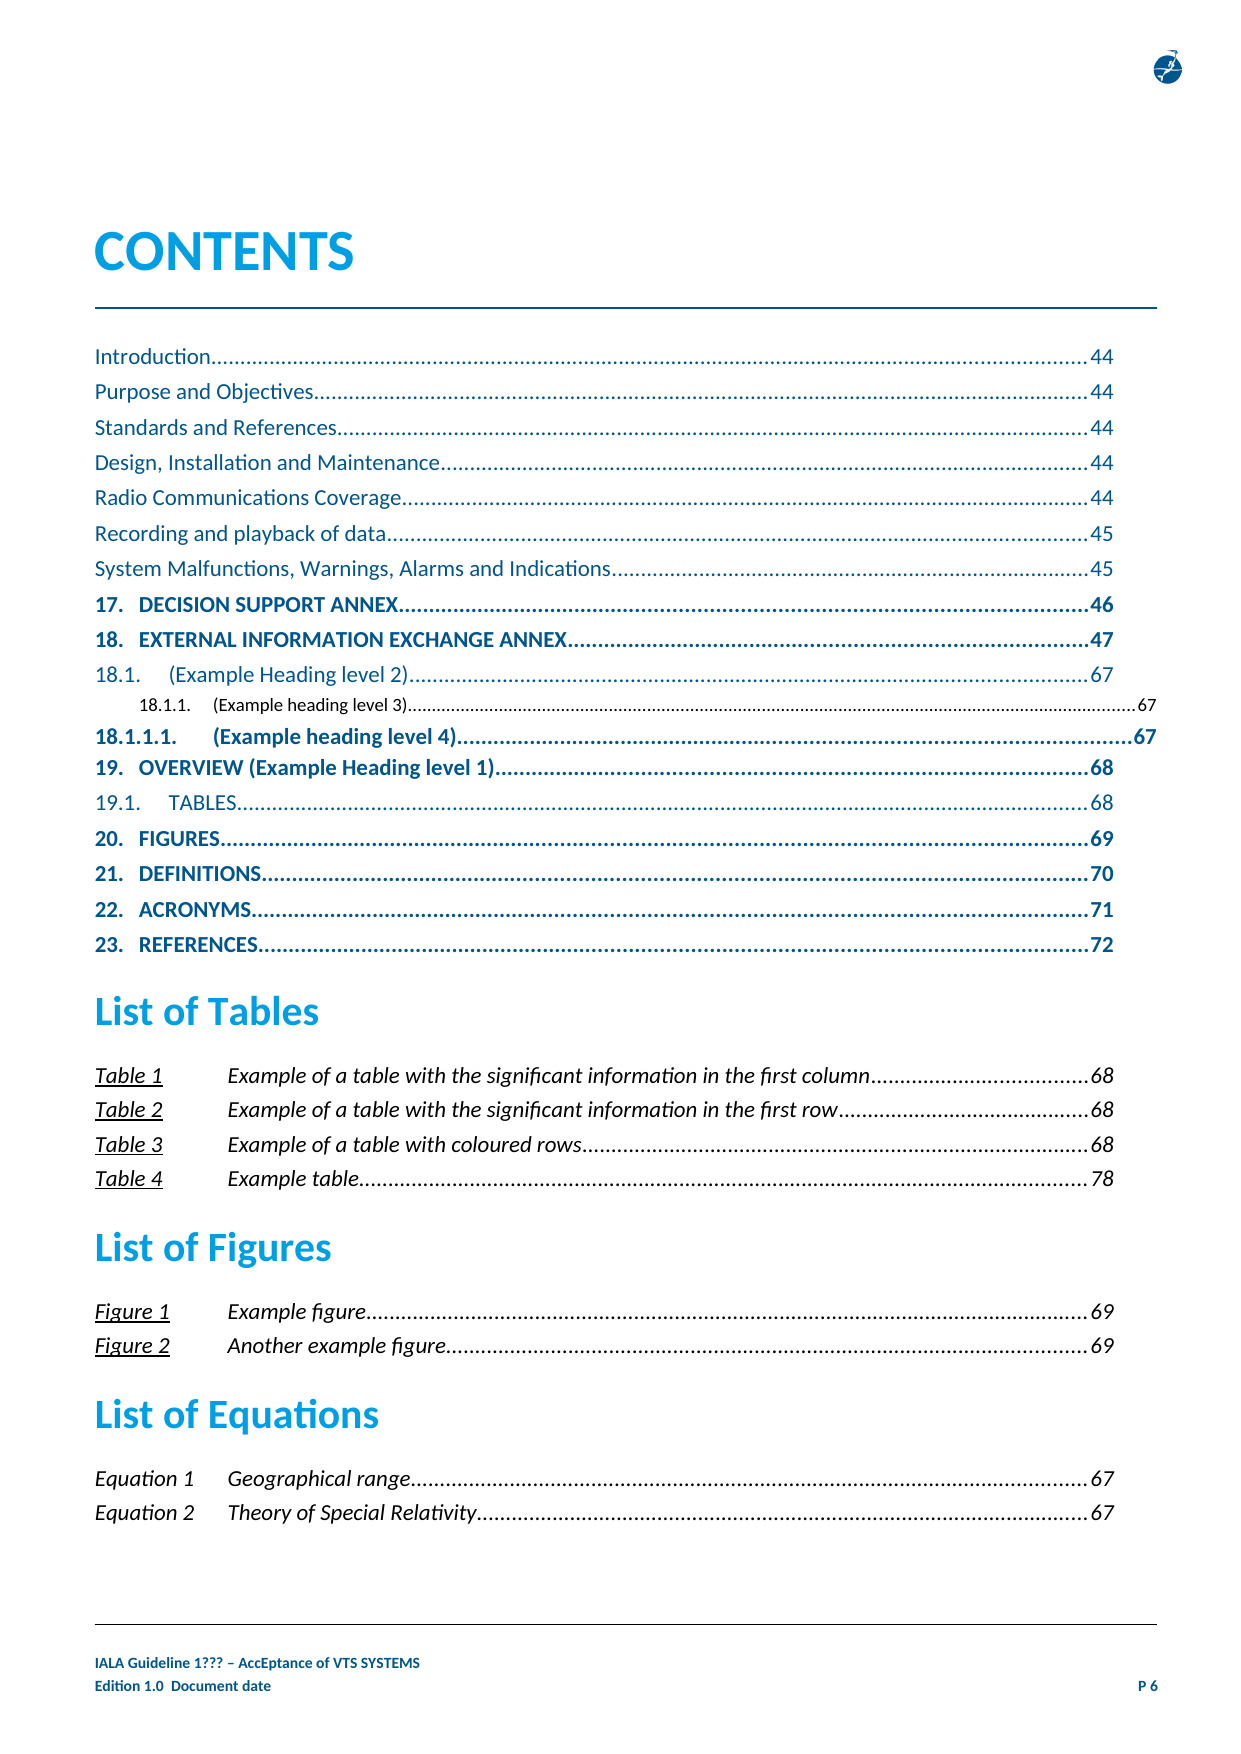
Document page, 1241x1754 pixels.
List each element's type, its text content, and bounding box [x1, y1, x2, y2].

text 23. REFERENCES 72 [94, 927, 1113, 958]
text 22. ACRONYMS 71 [94, 892, 1113, 923]
text Equation 1 Geographical range 67 [94, 1464, 1113, 1492]
list List of Equations [94, 1388, 1157, 1439]
text 19. OVERVIEW (Example Heading level 1) 68 [94, 750, 1113, 781]
text Equation 2 Theory of Special Relativity 67 [94, 1498, 1113, 1527]
list List of Figures [94, 1221, 1157, 1272]
text 19.1. TABLES 68 [94, 785, 1113, 817]
text Purpose and Objectives 44 [94, 374, 1113, 405]
text Table 2 Example of a table with the significant information in the first row 68 [94, 1095, 1113, 1123]
list List of Tables [94, 985, 1157, 1036]
text 18. EXTERNAL INFORMATION EXCHANGE ANNEX 47 [94, 622, 1113, 653]
text 18.1.1.1. (Example heading level 4) 67 [94, 722, 1113, 750]
text 21. DEFINITIONS 70 [94, 856, 1113, 887]
text Table 4 Example table 78 [94, 1164, 1113, 1192]
text Table 3 Example of a table with coloured rows 68 [94, 1130, 1113, 1158]
text System Malfunctions, Warnings, Alarms and Indications 45 [94, 551, 1113, 582]
text Figure 1 Example figure 69 [94, 1297, 1113, 1325]
text Introduction 44 [94, 338, 1113, 370]
text Design, Installation and Maintenance 44 [94, 445, 1113, 476]
text Standards and References 44 [94, 409, 1113, 441]
picture [1122, 0, 1241, 119]
text Figure 2 Another example figure 69 [94, 1331, 1113, 1359]
text Table 1 Example of a table with the significant information in the first column 68 [94, 1061, 1113, 1089]
text 18.1. (Example Heading level 2) 67 [94, 657, 1113, 688]
text 20. FIGURES 69 [94, 821, 1113, 852]
text 17. DECISION SUPPORT ANNEX 46 [94, 586, 1113, 618]
text 18.1.1. (Example heading level 3) 67 [139, 693, 1157, 716]
text Radio Communications Coverage 44 [94, 480, 1113, 511]
text Recording and playback of data 45 [94, 516, 1113, 547]
